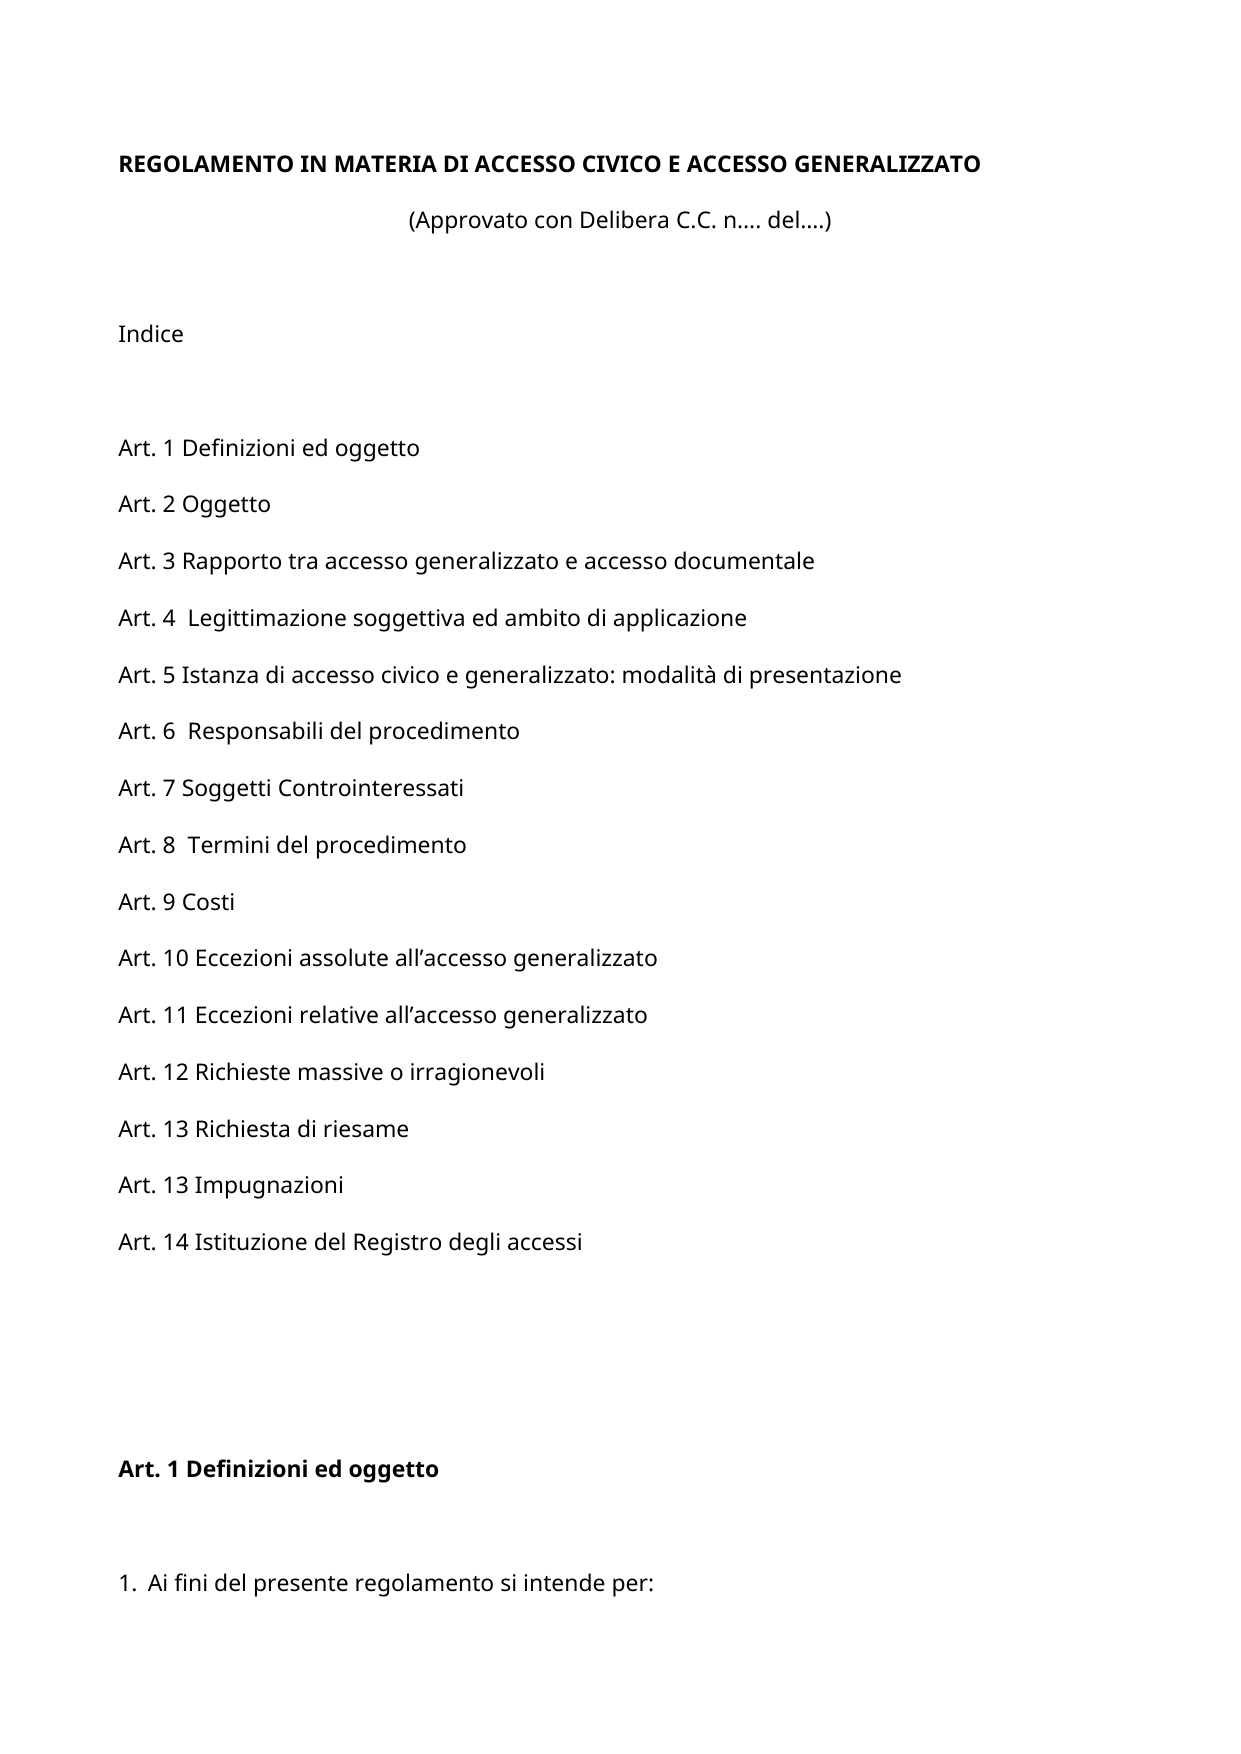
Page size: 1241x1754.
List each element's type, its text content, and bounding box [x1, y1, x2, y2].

text Art. 13 Impugnazioni [118, 1169, 1122, 1201]
text Art. 10 Eccezioni assolute all’accesso generalizzato [118, 942, 1122, 974]
text Art. 6 Responsabili del procedimento [118, 715, 1122, 747]
text (Approvato con Delibera C.C. n…. del….) [118, 204, 1122, 236]
text Art. 9 Costi [118, 886, 1122, 917]
text Art. 1 Definizioni ed oggetto [118, 1453, 1122, 1484]
text Art. 2 Oggetto [118, 488, 1122, 519]
text Art. 12 Richieste massive o irragionevoli [118, 1056, 1122, 1087]
text Art. 4 Legittimazione soggettiva ed ambito di applicazione [118, 602, 1122, 633]
text Art. 11 Eccezioni relative all’accesso generalizzato [118, 999, 1122, 1030]
text REGOLAMENTO IN MATERIA DI ACCESSO CIVICO E ACCESSO GENERALIZZATO [118, 148, 1122, 179]
text Indice [118, 318, 1122, 349]
text Art. 13 Richiesta di riesame [118, 1113, 1122, 1144]
text Art. 3 Rapporto tra accesso generalizzato e accesso documentale [118, 545, 1122, 576]
text Art. 14 Istituzione del Registro degli accessi [118, 1226, 1122, 1257]
text Art. 5 Istanza di accesso civico e generalizzato: modalità di presentazione [118, 658, 1122, 690]
text Art. 7 Soggetti Controinteressati [118, 772, 1122, 803]
text Art. 8 Termini del procedimento [118, 829, 1122, 860]
text 1. Ai fini del presente regolamento si intende per: [118, 1567, 1122, 1598]
text Art. 1 Definizioni ed oggetto [118, 431, 1122, 463]
